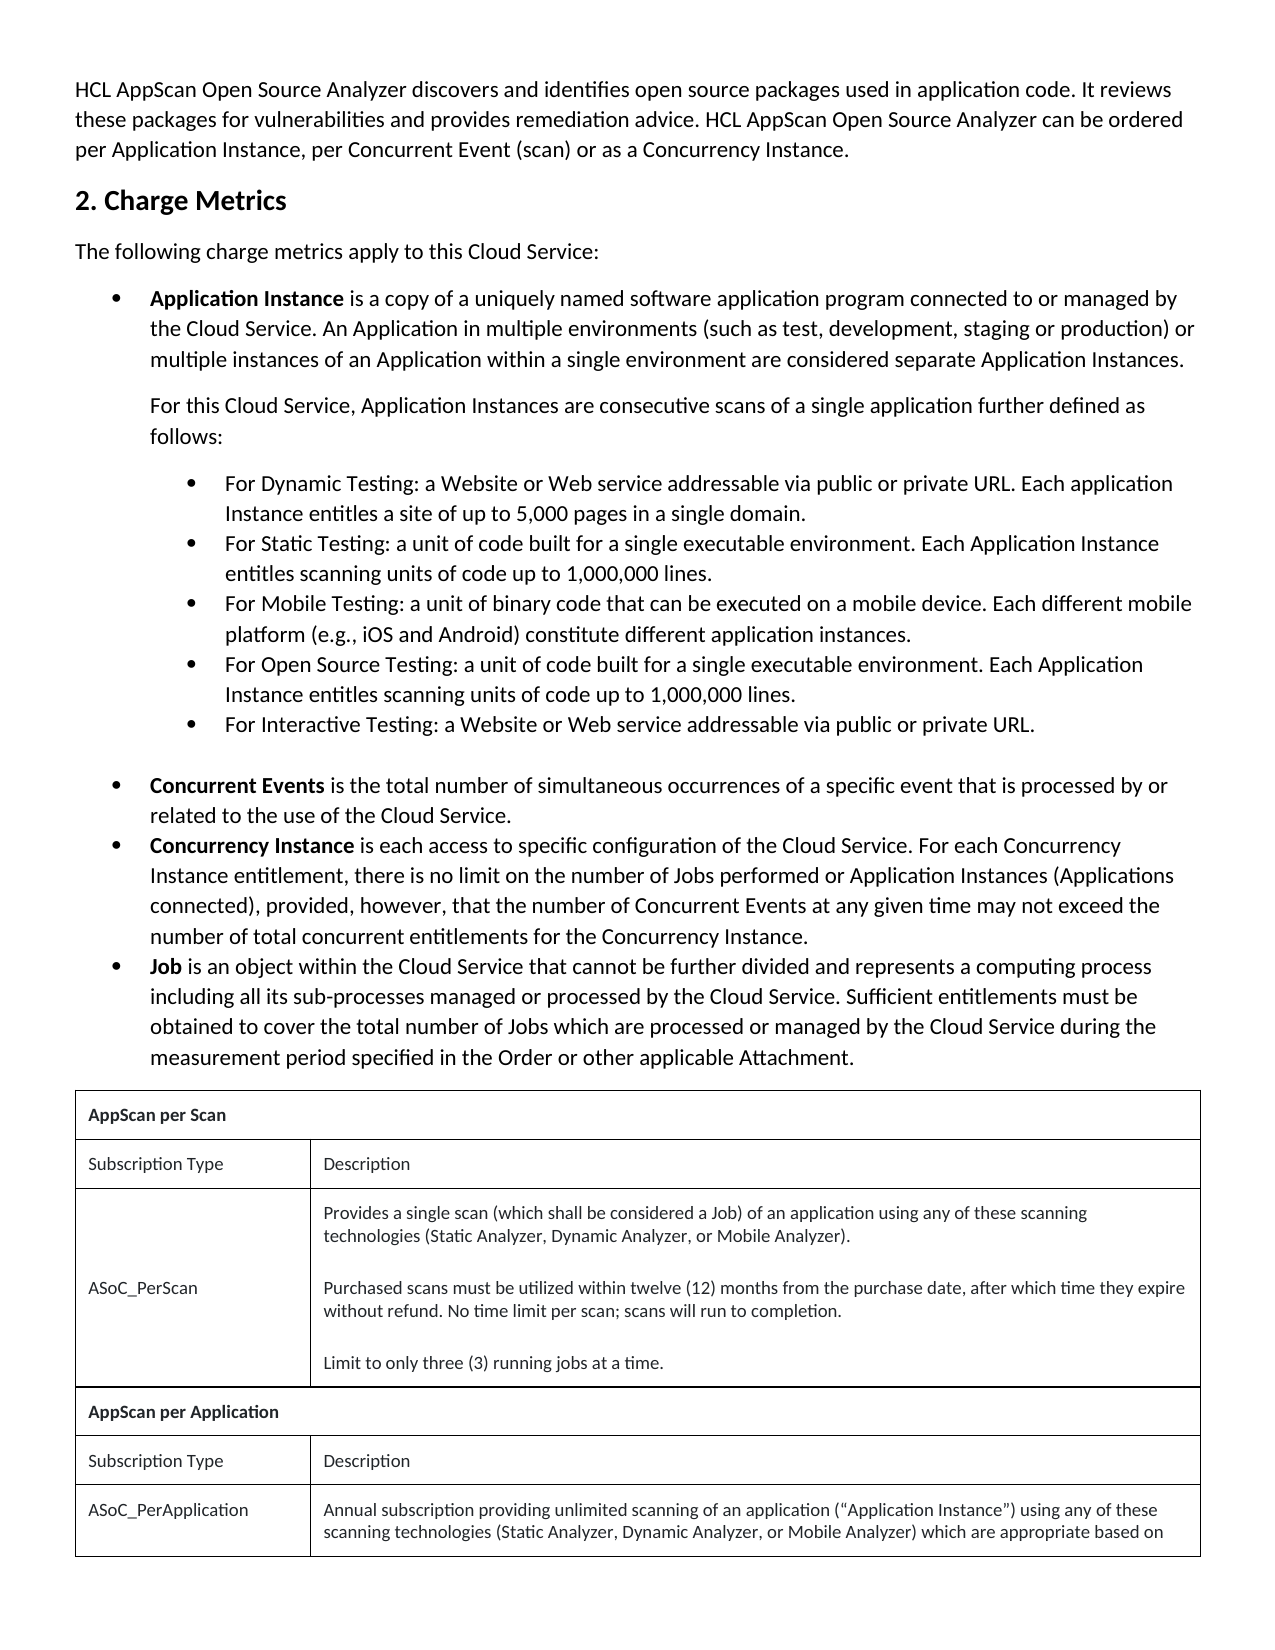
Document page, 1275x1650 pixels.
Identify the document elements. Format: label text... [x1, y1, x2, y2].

table_cell Provides a single scan (which shall be considered a Job) of an application using any of these scanning technologies (Static Analyzer, Dynamic Analyzer, or Mobile Analyzer). Purchased scans must be utilized within twelve (12) months from the purchase date, after which time they expire without refund. No time limit per scan; scans will run to completion. Limit to only three (3) running jobs at a time. [311, 1189, 1200, 1386]
list For Mobile Testing: a unit of binary code that can be executed on a mobile device. Each different mobile platform (e.g., iOS and Android) constitute different application instances. [187, 589, 1200, 648]
table_cell Description [311, 1436, 1200, 1484]
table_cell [311, 1485, 1200, 1556]
table_cell ASoC_PerApplication [76, 1485, 310, 1556]
table_cell Description [311, 1140, 1200, 1187]
text 2. Charge Metrics [75, 182, 1200, 218]
table_cell Subscription Type [76, 1140, 310, 1187]
text HCL AppScan Open Source Analyzer discovers and identifies open source packages used in application code. It reviews these packages for vulnerabilities and provides remediation advice. HCL AppScan Open Source Analyzer can be ordered per Application Instance, per Concurrent Event (scan) or as a Concurrency Instance. [75, 75, 1200, 163]
table_cell ASoC_PerScan [76, 1189, 310, 1386]
list For Interactive Testing: a Website or Web service addressable via public or private URL. [187, 710, 1200, 738]
table_cell Subscription Type [76, 1436, 310, 1484]
text The following charge metrics apply to this Cloud Service: [75, 237, 1200, 265]
table_cell AppScan per Application [76, 1388, 1200, 1435]
text For this Cloud Service, Application Instances are consecutive scans of a single application further defined as follows: [150, 392, 1200, 450]
table_header AppScan per Scan [76, 1091, 1200, 1138]
list For Dynamic Testing: a Website or Web service addressable via public or private URL. Each application Instance entitles a site of up to 5,000 pages in a single domain. [187, 469, 1200, 527]
list Concurrency Instance is each access to specific configuration of the Cloud Service. For each Concurrency Instance entitlement, there is no limit on the number of Jobs performed or Application Instances (Applications connected), provided, however, that the number of Concurrent Events at any given time may not exceed the number of total concurrent entitlements for the Concurrency Instance. [112, 831, 1200, 950]
list Concurrent Events is the total number of simultaneous occurrences of a specific event that is processed by or related to the use of the Cloud Service. [112, 771, 1200, 829]
list Application Instance is a copy of a uniquely named software application program connected to or managed by the Cloud Service. An Application in multiple environments (such as test, development, staging or production) or multiple instances of an Application within a single environment are considered separate Application Instances. [112, 284, 1200, 373]
list For Static Testing: a unit of code built for a single executable environment. Each Application Instance entitles scanning units of code up to 1,000,000 lines. [187, 529, 1200, 587]
list Job is an object within the Cloud Service that cannot be further divided and represents a computing process including all its sub-processes managed or processed by the Cloud Service. Sufficient entitlements must be obtained to cover the total number of Jobs which are processed or managed by the Cloud Service during the measurement period specified in the Order or other applicable Attachment. [112, 952, 1200, 1071]
list For Open Source Testing: a unit of code built for a single executable environment. Each Application Instance entitles scanning units of code up to 1,000,000 lines. [187, 650, 1200, 708]
